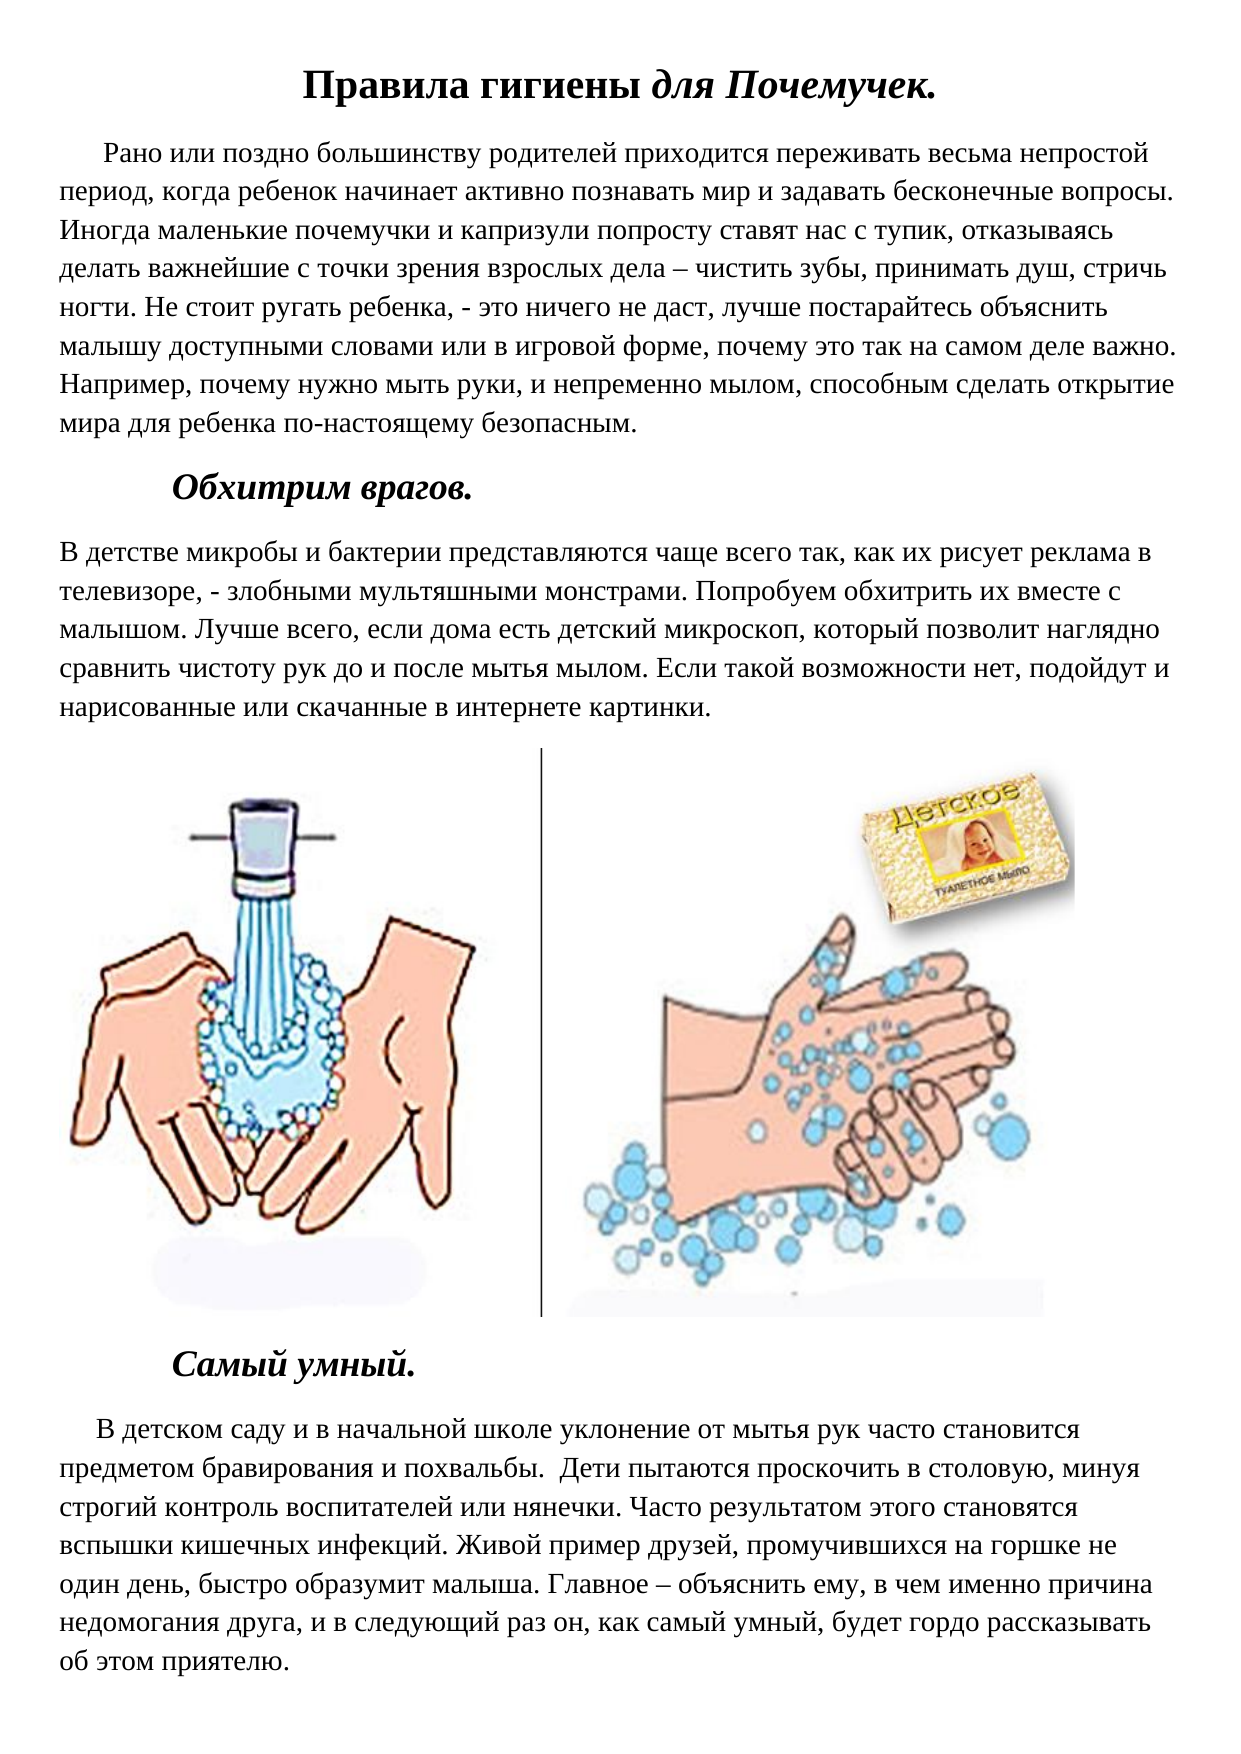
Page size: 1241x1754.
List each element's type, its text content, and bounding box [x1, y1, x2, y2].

text В детском саду и в начальной школе уклонение от мытья рук часто становится предметом бравирования и похвальбы. Дети пытаются проскочить в столовую, минуя строгий контроль воспитателей или нянечки. Часто результатом этого становятся вспышки кишечных инфекций. Живой пример друзей, промучившихся на горшке не один день, быстро образумит малыша. Главное – объяснить ему, в чем именно причина недомогания друга, и в следующий раз он, как самый умный, будет гордо рассказывать об этом приятелю. [59, 1412, 1181, 1676]
text Обхитрим врагов. [59, 464, 1181, 507]
text Самый умный. [59, 1341, 1181, 1384]
text В детстве микробы и бактерии представляются чаще всего так, как их рисует реклама в телевизоре, - злобными мультяшными монстрами. Попробуем обхитрить их вместе с малышом. Лучше всего, если дома есть детский микроскоп, который позволит наглядно сравнить чистоту рук до и после мытья мылом. Если такой возможности нет, подойдут и нарисованные или скачанные в интернете картинки. [59, 534, 1181, 722]
text Правила гигиены для Почемучек. [59, 59, 1181, 107]
picture [59, 748, 1075, 1317]
text Рано или поздно большинству родителей приходится переживать весьма непростой период, когда ребенок начинает активно познавать мир и задавать бесконечные вопросы. Иногда маленькие почемучки и капризули попросту ставят нас с тупик, отказываясь делать важнейшие с точки зрения взрослых дела – чистить зубы, принимать душ, стричь ногти. Не стоит ругать ребенка, - это ничего не даст, лучше постарайтесь объяснить малышу доступными словами или в игровой форме, почему это так на самом деле важно. Например, почему нужно мыть руки, и непременно мылом, способным сделать открытие мира для ребенка по-настоящему безопасным. [59, 135, 1181, 438]
